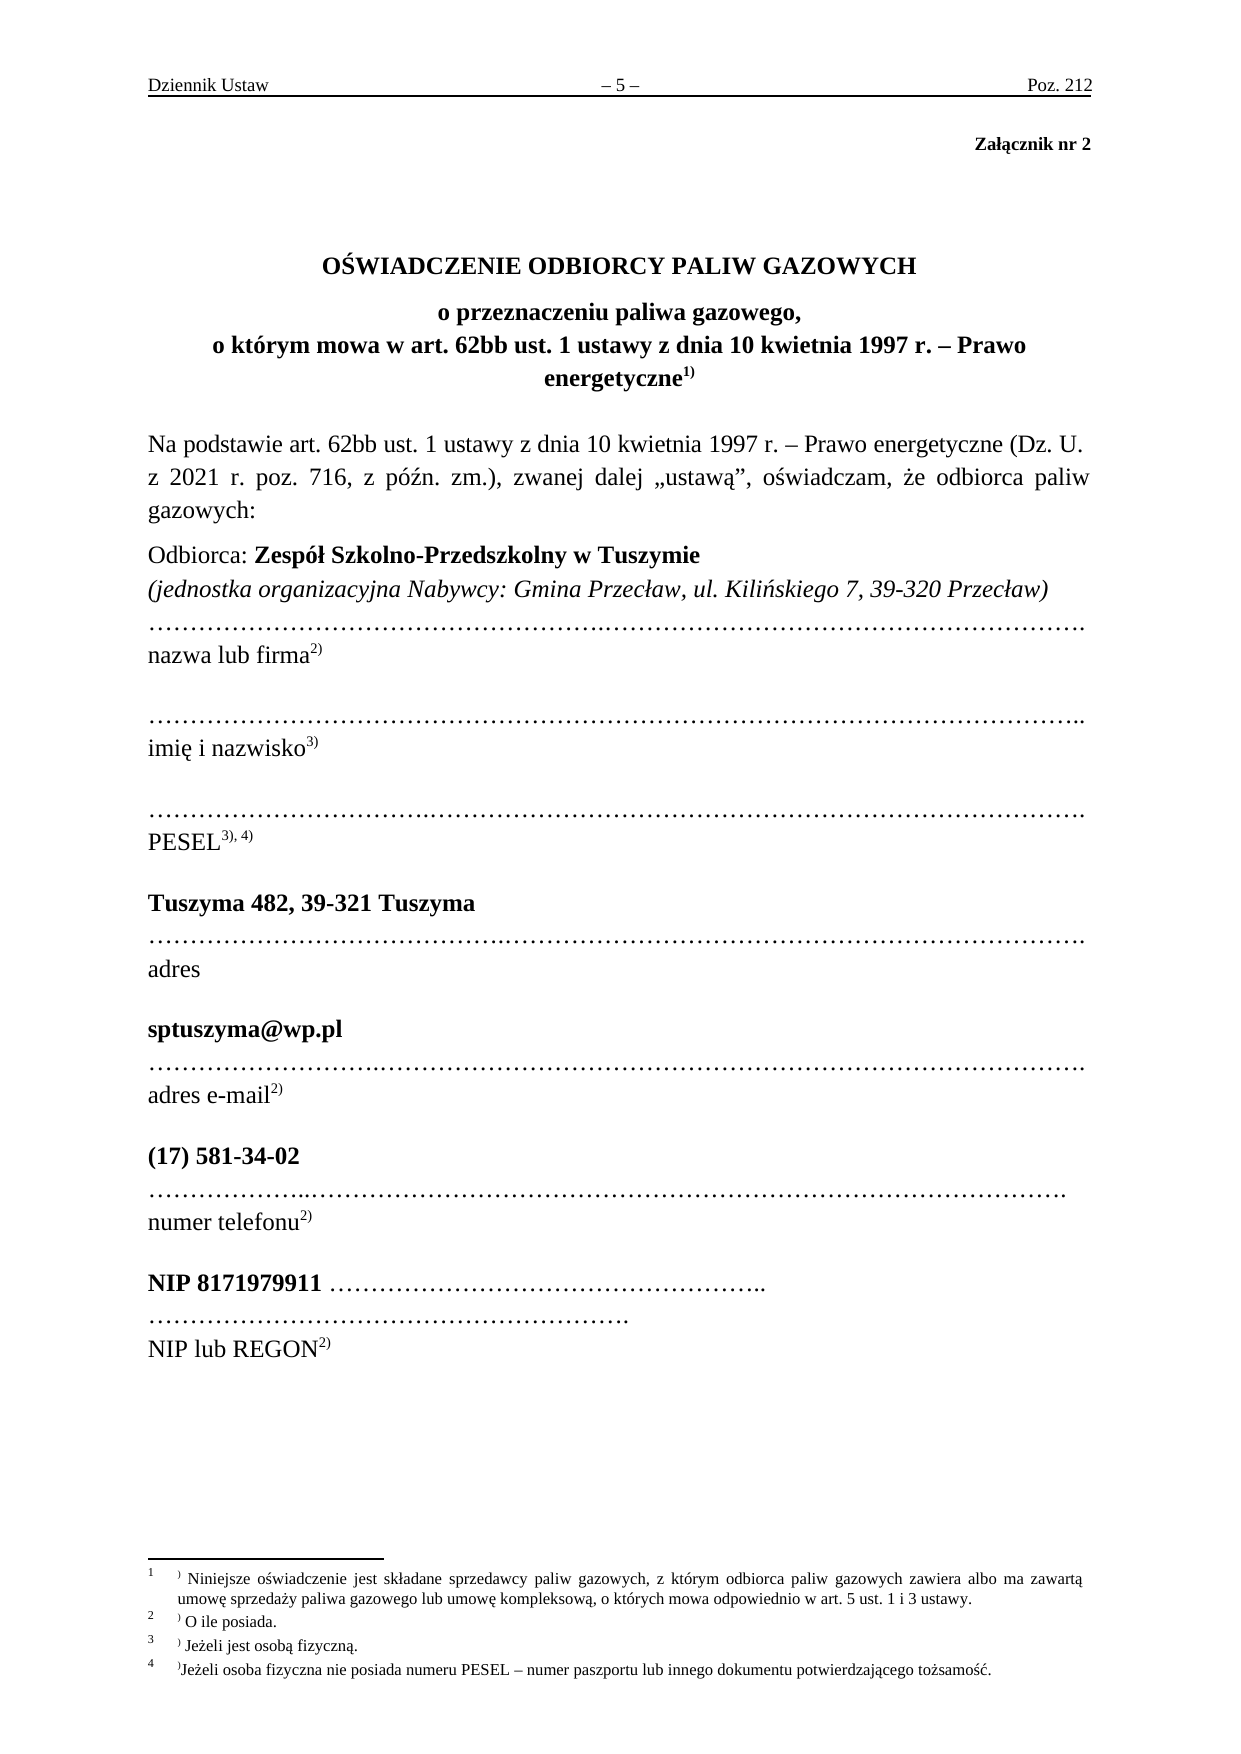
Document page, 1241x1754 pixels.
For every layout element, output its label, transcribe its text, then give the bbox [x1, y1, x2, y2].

text NIP 8171979911 ……………………………………………..…………………………………………………. [148, 1268, 1091, 1329]
text ……………………….…………………………………………………………………………. [148, 1047, 1091, 1076]
text PESEL), ) [148, 827, 1091, 856]
text adres [148, 954, 1091, 982]
text (17) 581-34-02 [148, 1141, 1091, 1170]
text Tuszyma 482, 39-321 Tuszyma [148, 888, 1091, 916]
text imię i nazwisko3) [148, 733, 1091, 762]
text o przeznaczeniu paliwa gazowego, [148, 297, 1091, 326]
text NIP lub REGON2) [148, 1334, 1091, 1362]
text OŚWIADCZENIE ODBIORCY PALIW GAZOWYCH [148, 251, 1091, 280]
text ………………..………………………………………………………………………………. [148, 1174, 1091, 1203]
text numer telefonu2) [148, 1207, 1091, 1236]
text Na podstawie art. 62bb ust. 1 ustawy z dnia 10 kwietnia 1997 r. – Prawo energetyczne (Dz. U. z 2021 r. poz. 716, z późn. zm.), zwanej dalej „ustawą”, oświadczam, że odbiorca paliw gazowych: [148, 429, 1091, 524]
text (jednostka organizacyjna Nabywcy: Gmina Przecław, ul. Kilińskiego 7, 39-320 Przecław) [148, 574, 1091, 602]
text ……………………………………………….…………………………………………………. [148, 607, 1091, 635]
text Odbiorca: Zespół Szkolno-Przedszkolny w Tuszymie [148, 541, 1091, 569]
text adres e-mail2) [148, 1080, 1091, 1109]
text …………………………….……………………………………………………………………. [148, 794, 1091, 823]
text …………………………………….……………………………………………………………. [148, 921, 1091, 949]
text Załącznik nr 2 [148, 133, 1091, 154]
text o którym mowa w art. 62bb ust. 1 ustawy z dnia 10 kwietnia 1997 r. – Prawo energetyczne) [148, 330, 1091, 392]
text sptuszyma@wp.pl [148, 1014, 1091, 1043]
text ………………………………………………………………………………………………….. [148, 700, 1091, 729]
text nazwa lub firma) [148, 640, 1091, 668]
